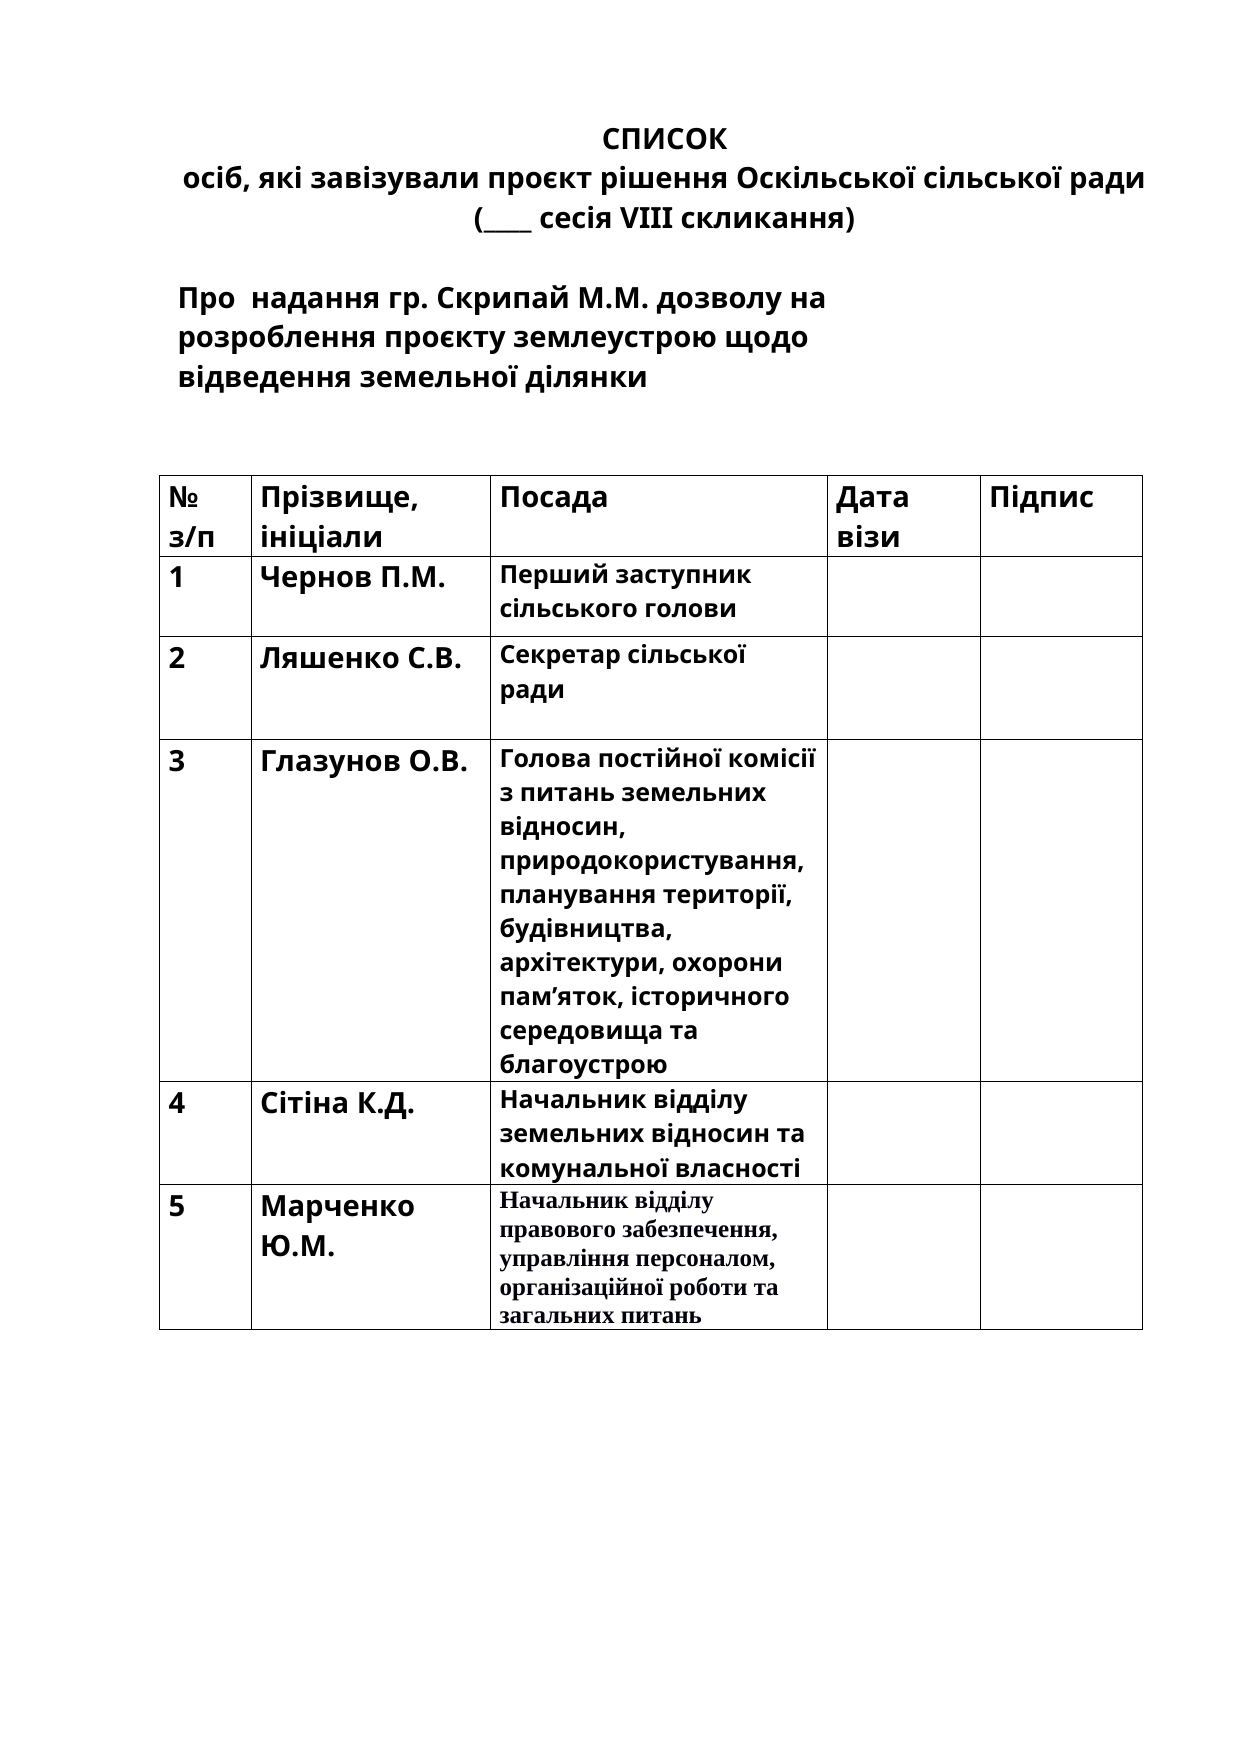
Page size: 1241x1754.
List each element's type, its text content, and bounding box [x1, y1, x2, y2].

table_cell [981, 557, 1142, 636]
text розроблення проєкту землеустрою щодо [177, 317, 1152, 356]
text (____ сесія VIІІ скликання) [177, 197, 1152, 237]
table_cell 2 [160, 637, 251, 739]
table_cell 5 [160, 1185, 251, 1329]
table_cell 1 [160, 557, 251, 636]
table_cell Ляшенко С.В. [252, 637, 490, 739]
text Про надання гр. Скрипай М.М. дозволу на [177, 277, 1152, 317]
table_header Дата візи [828, 476, 980, 556]
table_cell Начальник відділу земельних відносин та комунальної власності [491, 1082, 827, 1184]
text СПИСОК [177, 118, 1152, 158]
table_cell [828, 1082, 980, 1184]
table_cell [981, 740, 1142, 1081]
table_cell Чернов П.М. [252, 557, 490, 636]
table_cell [981, 1185, 1142, 1329]
table_cell 4 [160, 1082, 251, 1184]
table_header Підпис [981, 476, 1142, 556]
table_cell Секретар сільської ради [491, 637, 827, 739]
table_cell Сітіна К.Д. [252, 1082, 490, 1184]
text осіб, які завізували проєкт рішення Оскільської сільської ради [177, 158, 1152, 197]
table_cell [981, 1082, 1142, 1184]
table_header Прізвище, ініціали [252, 476, 490, 556]
table_cell [828, 557, 980, 636]
table_cell [828, 637, 980, 739]
table_cell 3 [160, 740, 251, 1081]
table_cell Голова постійної комісії з питань земельних відносин, природокористування, планування території, будівництва, архітектури, охорони пам’яток, історичного середовища та благоустрою [491, 740, 827, 1081]
table_cell [828, 740, 980, 1081]
table_cell [828, 1185, 980, 1329]
table_cell Глазунов О.В. [252, 740, 490, 1081]
table_cell Перший заступник сільського голови [491, 557, 827, 636]
table_cell Начальник відділу правового забезпечення, управління персоналом, організаційної роботи та загальних питань [491, 1185, 827, 1329]
table_cell [981, 637, 1142, 739]
table_header № з/п [160, 476, 251, 556]
table_header Посада [491, 476, 827, 556]
text відведення земельної ділянки [177, 356, 1152, 396]
table_cell Марченко Ю.М. [252, 1185, 490, 1329]
